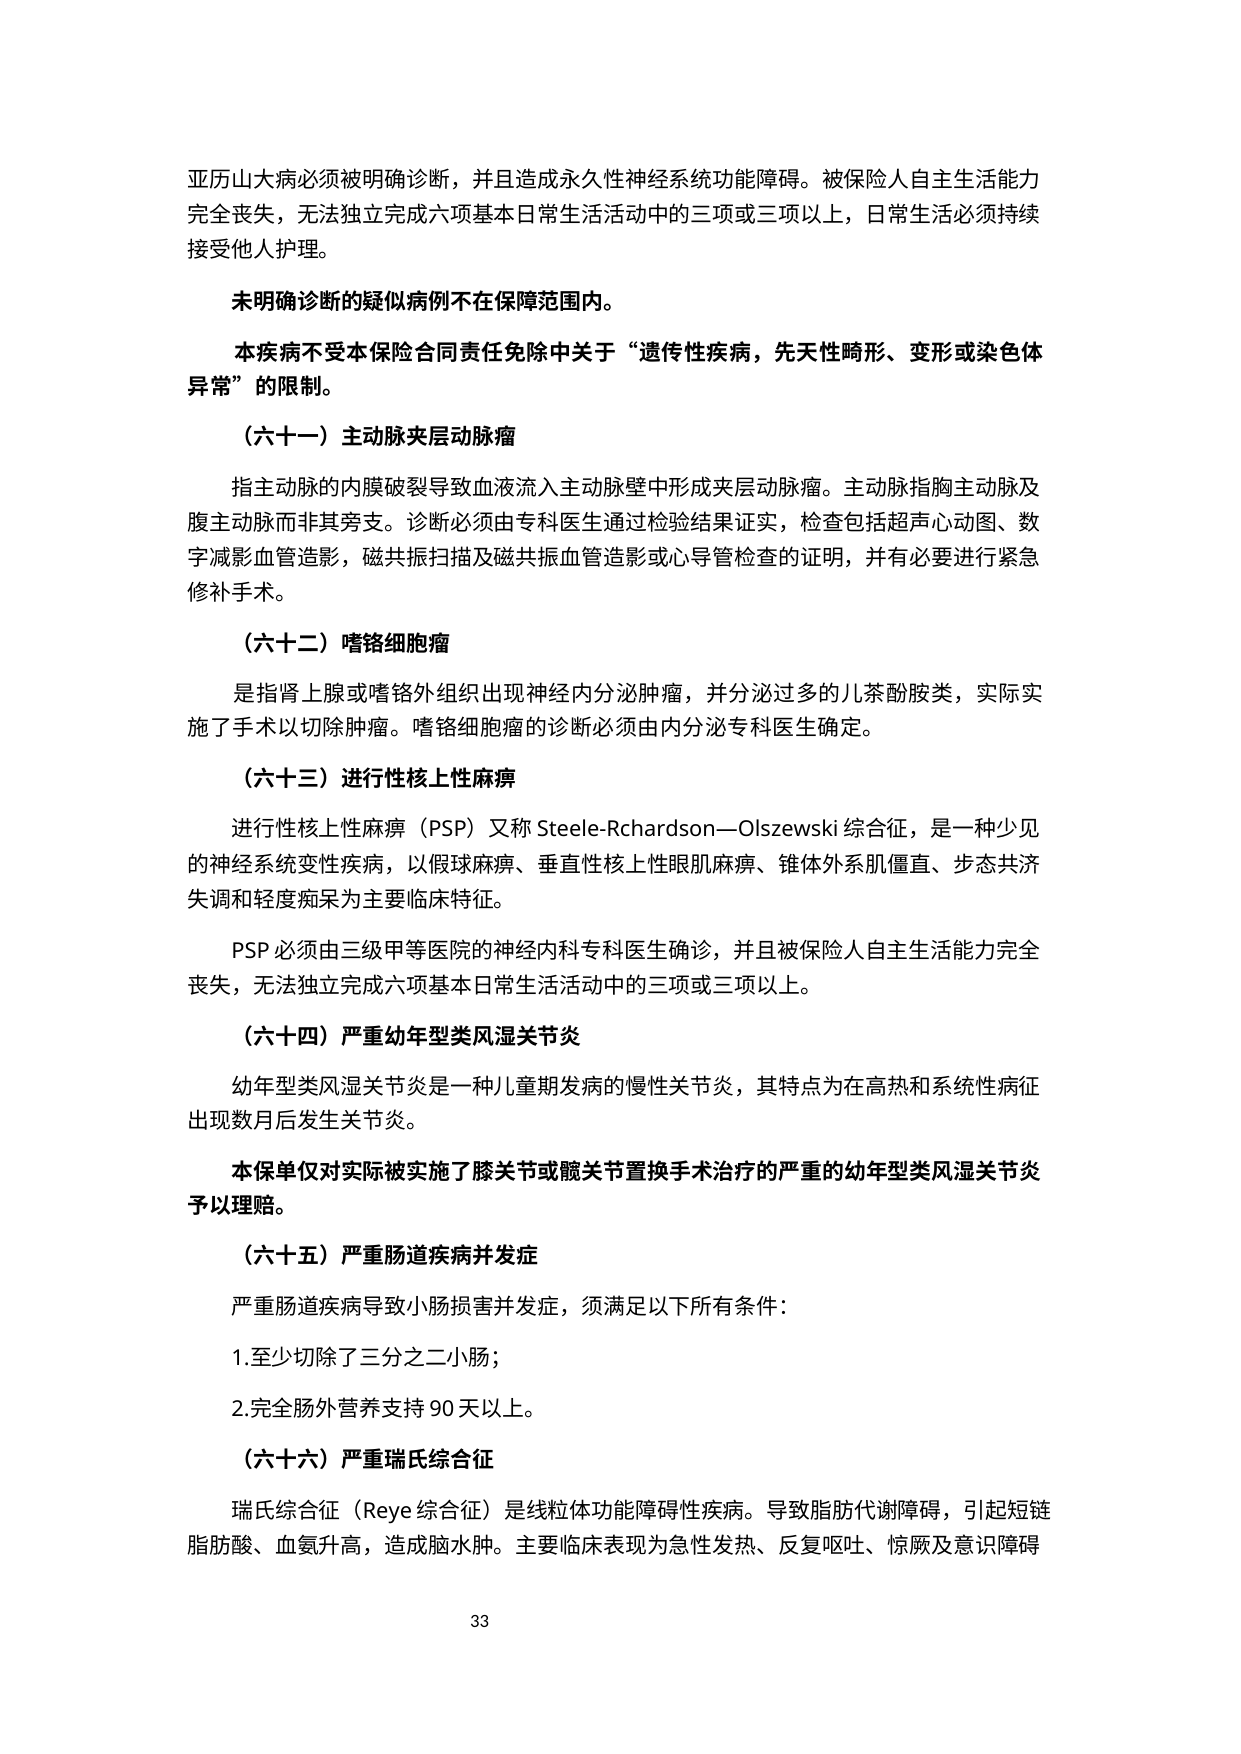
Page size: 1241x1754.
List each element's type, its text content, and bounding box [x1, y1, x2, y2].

text 是指肾上腺或嗜铬外组织出现神经内分泌肿瘤，并分泌过多的儿茶酚胺类，实际实施了手术以切除肿瘤。嗜铬细胞瘤的诊断必须由内分泌专科医生确定。 [187, 676, 1053, 742]
text 指主动脉的内膜破裂导致血液流入主动脉壁中形成夹层动脉瘤。主动脉指胸主动脉及腹主动脉而非其旁支。诊断必须由专科医生通过检验结果证实，检查包括超声心动图、数字减影血管造影，磁共振扫描及磁共振血管造影或心导管检查的证明，并有必要进行紧急修补手术。 [187, 469, 1053, 607]
text 幼年型类风湿关节炎是一种儿童期发病的慢性关节炎，其特点为在高热和系统性病征出现数月后发生关节炎。 [187, 1069, 1053, 1135]
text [187, 162, 1053, 264]
text 本疾病不受本保险合同责任免除中关于“遗传性疾病，先天性畸形、变形或染色体异常”的限制。 [187, 334, 1053, 400]
text 严重肠道疾病导致小肠损害并发症，须满足以下所有条件： [187, 1289, 1053, 1321]
text 未明确诊断的疑似病例不在保障范围内。 [187, 283, 1053, 316]
text 2.完全肠外营养支持90天以上。 [187, 1391, 1053, 1424]
text 本保单仅对实际被实施了膝关节或髋关节置换手术治疗的严重的幼年型类风湿关节炎予以理赔。 [187, 1154, 1053, 1219]
text （六十三）进行性核上性麻痹 [187, 761, 1053, 792]
text PSP必须由三级甲等医院的神经内科专科医生确诊，并且被保险人自主生活能力完全丧失，无法独立完成六项基本日常生活活动中的三项或三项以上。 [187, 932, 1053, 1000]
text （六十六）严重瑞氏综合征 [187, 1442, 1053, 1474]
text （六十一）主动脉夹层动脉瘤 [187, 419, 1053, 451]
text （六十四）严重幼年型类风湿关节炎 [187, 1019, 1053, 1050]
text （六十二）嗜铬细胞瘤 [187, 626, 1053, 657]
text 进行性核上性麻痹（PSP）又称Steele-Rchardson—Olszewski综合征，是一种少见的神经系统变性疾病，以假球麻痹、垂直性核上性眼肌麻痹、锥体外系肌僵直、步态共济失调和轻度痴呆为主要临床特征。 [187, 811, 1053, 914]
text （六十五）严重肠道疾病并发症 [187, 1238, 1053, 1270]
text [187, 1493, 1053, 1560]
text 1.至少切除了三分之二小肠； [187, 1340, 1053, 1372]
